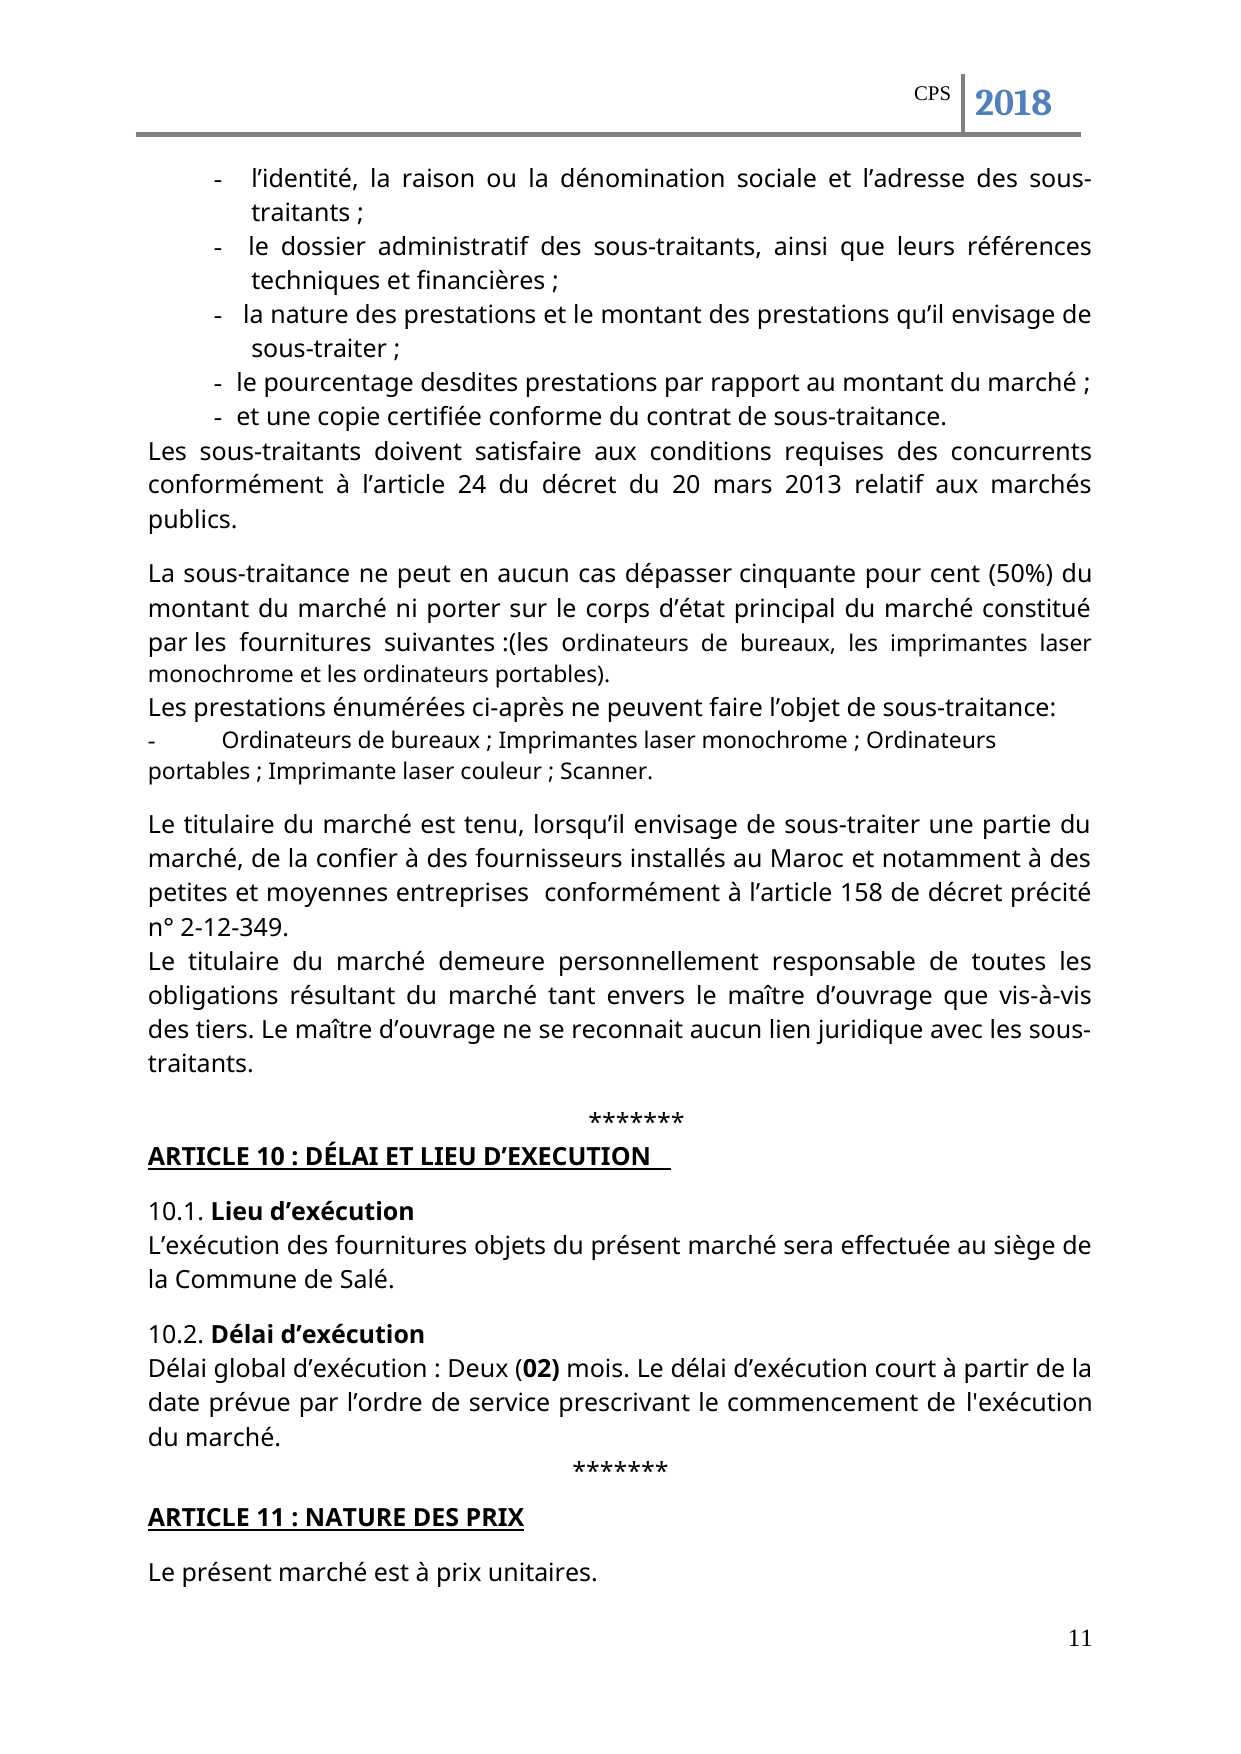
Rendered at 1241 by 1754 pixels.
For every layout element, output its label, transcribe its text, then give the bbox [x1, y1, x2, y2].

list et une copie certifiée conforme du contrat de sous-traitance. [214, 399, 1093, 433]
text Délai global d’exécution : Deux (02) mois. Le délai d’exécution court à partir de la date prévue par l’ordre de service prescrivant le commencement de l'exécution du marché. [148, 1351, 1093, 1453]
list Ordinateurs de bureaux ; Imprimantes laser monochrome ; Ordinateurs portables ; Imprimante laser couleur ; Scanner. [148, 724, 1093, 786]
list l’identité, la raison ou la dénomination sociale et l’adresse des sous- traitants ; [214, 161, 1093, 229]
subtitle 10.1. Lieu d’exécution [148, 1194, 1093, 1228]
text ******* [148, 1453, 1093, 1487]
text Les sous-traitants doivent satisfaire aux conditions requises des concurrents conformément à l’article 24 du décret du 20 mars 2013 relatif aux marchés publics. [148, 433, 1093, 535]
text Les prestations énumérées ci-après ne peuvent faire l’objet de sous-traitance: [148, 689, 1093, 724]
text La sous-traitance ne peut en aucun cas dépasser cinquante pour cent (50%) du montant du marché ni porter sur le corps d’état principal du marché constitué par les fournitures suivantes :(les ordinateurs de bureaux, les imprimantes laser monochrome et les ordinateurs portables). [148, 556, 1093, 689]
subtitle 10.2. Délai d’exécution [148, 1317, 1093, 1351]
text L’exécution des fournitures objets du présent marché sera effectuée au siège de la Commune de Salé. [148, 1228, 1093, 1296]
list la nature des prestations et le montant des prestations qu’il envisage de sous-traiter ; [214, 297, 1093, 365]
text Article 11 : nature des prix [148, 1500, 1093, 1534]
text Le présent marché est à prix unitaires. [148, 1555, 1093, 1589]
text Article 10 : délai et lieu d’EXECUTION [148, 1139, 1093, 1173]
text Le titulaire du marché est tenu, lorsqu’il envisage de sous-traiter une partie du marché, de la confier à des fournisseurs installés au Maroc et notamment à des petites et moyennes entreprises conformément à l’article 158 de décret précité n° 2-12-349. [148, 807, 1093, 943]
text ******* [148, 1105, 1093, 1139]
list le pourcentage desdites prestations par rapport au montant du marché ; [214, 365, 1093, 399]
list le dossier administratif des sous-traitants, ainsi que leurs références techniques et financières ; [214, 229, 1093, 297]
text Le titulaire du marché demeure personnellement responsable de toutes les obligations résultant du marché tant envers le maître d’ouvrage que vis-à-vis des tiers. Le maître d’ouvrage ne se reconnait aucun lien juridique avec les sous-traitants. [148, 943, 1093, 1079]
